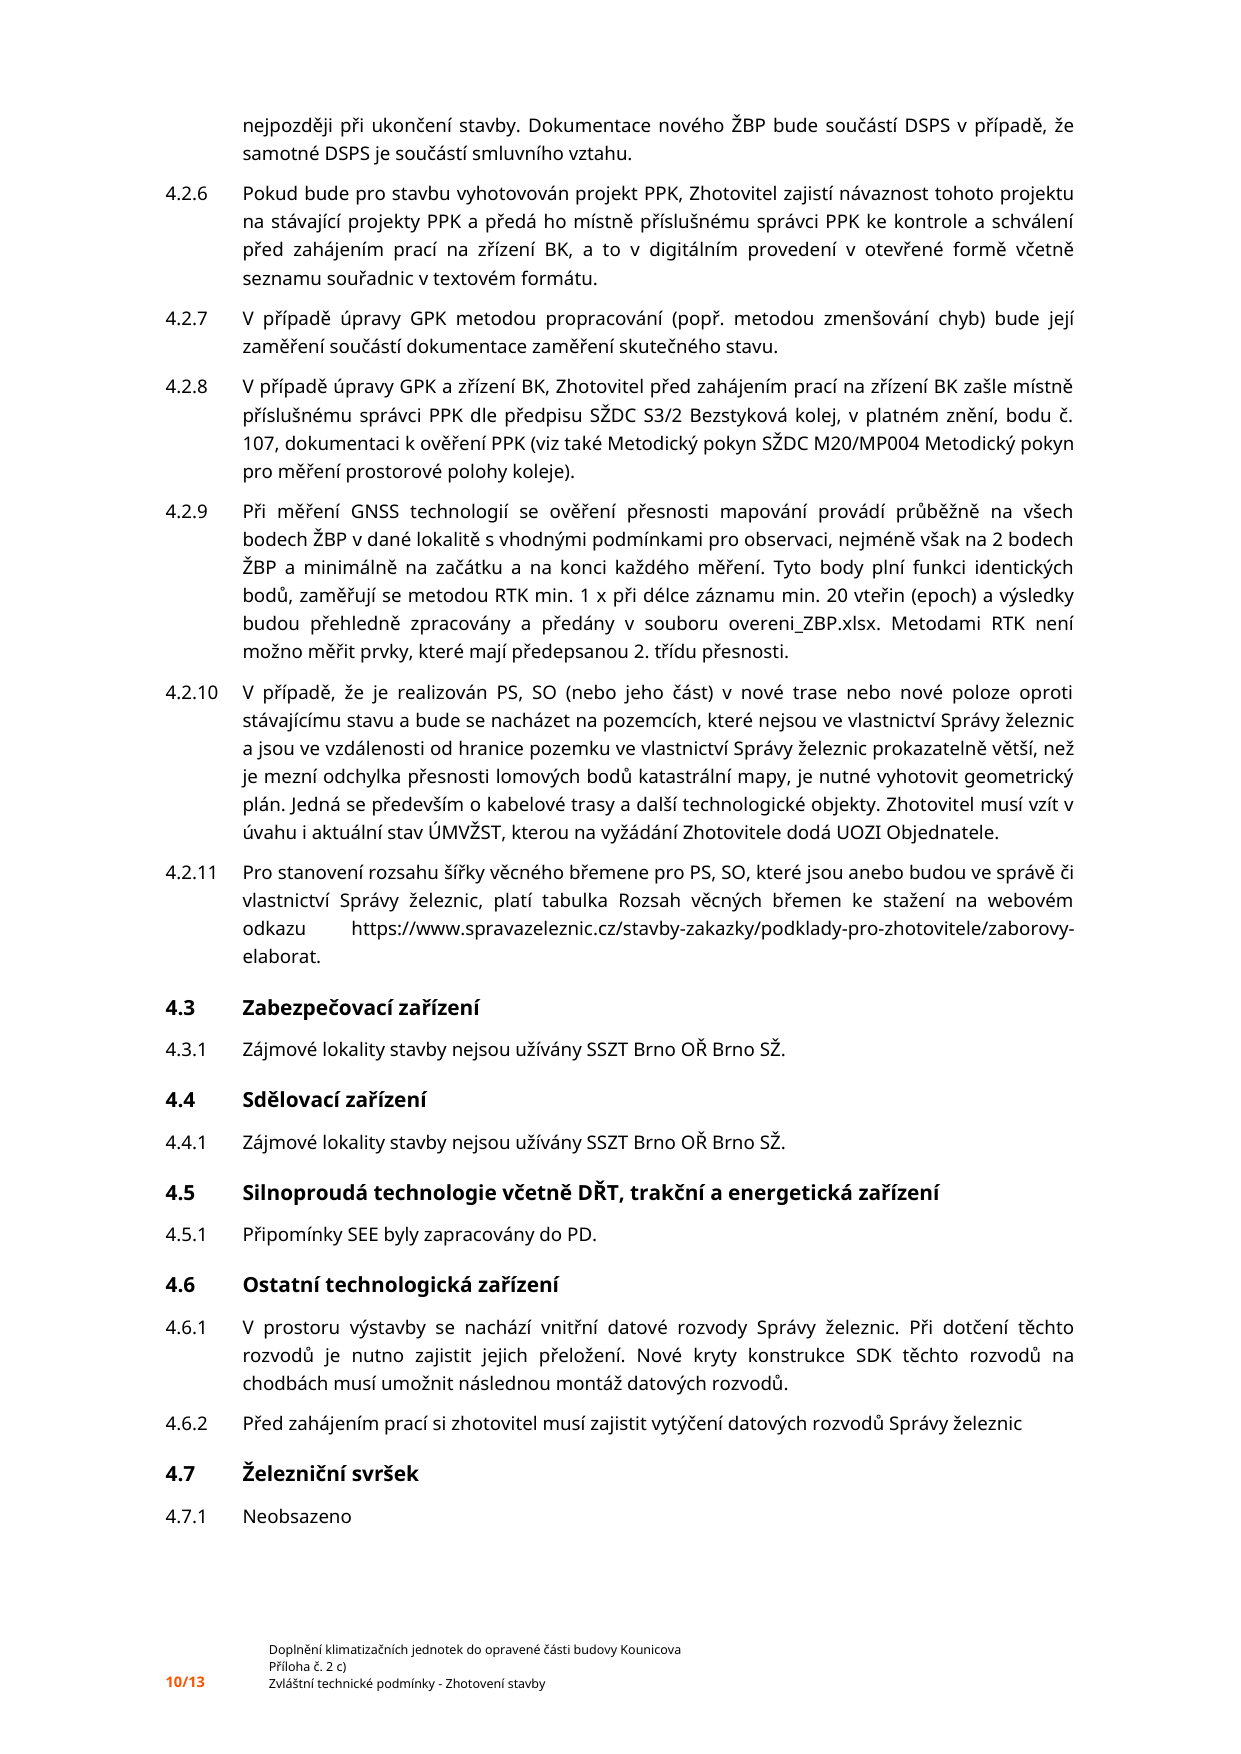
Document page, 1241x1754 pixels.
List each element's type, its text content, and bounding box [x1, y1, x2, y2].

text Ostatní technologická zařízení [165, 1270, 1075, 1299]
text V prostoru výstavby se nachází vnitřní datové rozvody Správy železnic. Při dotčení těchto rozvodů je nutno zajistit jejich přeložení. Nové kryty konstrukce SDK těchto rozvodů na chodbách musí umožnit následnou montáž datových rozvodů. [165, 1314, 1075, 1396]
text Zájmové lokality stavby nejsou užívány SSZT Brno OŘ Brno SŽ. [165, 1036, 1075, 1062]
text Před zahájením prací si zhotovitel musí zajistit vytýčení datových rozvodů Správy železnic [165, 1411, 1075, 1436]
text Pro stanovení rozsahu šířky věcného břemene pro PS, SO, které jsou anebo budou ve správě či vlastnictví Správy železnic, platí tabulka Rozsah věcných břemen ke stažení na webovém odkazu https://www.spravazeleznic.cz/stavby-zakazky/podklady-pro-zhotovitele/zaborovy-elaborat. [165, 860, 1075, 969]
text Neobsazeno [165, 1503, 1075, 1529]
text Zájmové lokality stavby nejsou užívány SSZT Brno OŘ Brno SŽ. [165, 1129, 1075, 1154]
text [165, 112, 1075, 166]
text Připomínky SEE byly zapracovány do PD. [165, 1222, 1075, 1247]
text V případě úpravy GPK a zřízení BK, Zhotovitel před zahájením prací na zřízení BK zašle místně příslušnému správci PPK dle předpisu SŽDC S3/2 Bezstyková kolej, v platném znění, bodu č. 107, dokumentaci k ověření PPK (viz také Metodický pokyn SŽDC M20/MP004 Metodický pokyn pro měření prostorové polohy koleje). [165, 374, 1075, 483]
text Zabezpečovací zařízení [165, 993, 1075, 1021]
text Železniční svršek [165, 1459, 1075, 1488]
text V případě, že je realizován PS, SO (nebo jeho část) v nové trase nebo nové poloze oproti stávajícímu stavu a bude se nacházet na pozemcích, které nejsou ve vlastnictví Správy železnic a jsou ve vzdálenosti od hranice pozemku ve vlastnictví Správy železnic prokazatelně větší, než je mezní odchylka přesnosti lomových bodů katastrální mapy, je nutné vyhotovit geometrický plán. Jedná se především o kabelové trasy a další technologické objekty. Zhotovitel musí vzít v úvahu i aktuální stav ÚMVŽST, kterou na vyžádání Zhotovitele dodá UOZI Objednatele. [165, 679, 1075, 845]
text Silnoproudá technologie včetně DŘT, trakční a energetická zařízení [165, 1178, 1075, 1206]
text V případě úpravy GPK metodou propracování (popř. metodou zmenšování chyb) bude její zaměření součástí dokumentace zaměření skutečného stavu. [165, 305, 1075, 359]
text Pokud bude pro stavbu vyhotovován projekt PPK, Zhotovitel zajistí návaznost tohoto projektu na stávající projekty PPK a předá ho místně příslušnému správci PPK ke kontrole a schválení před zahájením prací na zřízení BK, a to v digitálním provedení v otevřené formě včetně seznamu souřadnic v textovém formátu. [165, 181, 1075, 290]
text Při měření GNSS technologií se ověření přesnosti mapování provádí průběžně na všech bodech ŽBP v dané lokalitě s vhodnými podmínkami pro observaci, nejméně však na 2 bodech ŽBP a minimálně na začátku a na konci každého měření. Tyto body plní funkci identických bodů, zaměřují se metodou RTK min. 1 x při délce záznamu min. 20 vteřin (epoch) a výsledky budou přehledně zpracovány a předány v souboru overeni_ZBP.xlsx. Metodami RTK není možno měřit prvky, které mají předepsanou 2. třídu přesnosti. [165, 498, 1075, 664]
text Sdělovací zařízení [165, 1085, 1075, 1114]
